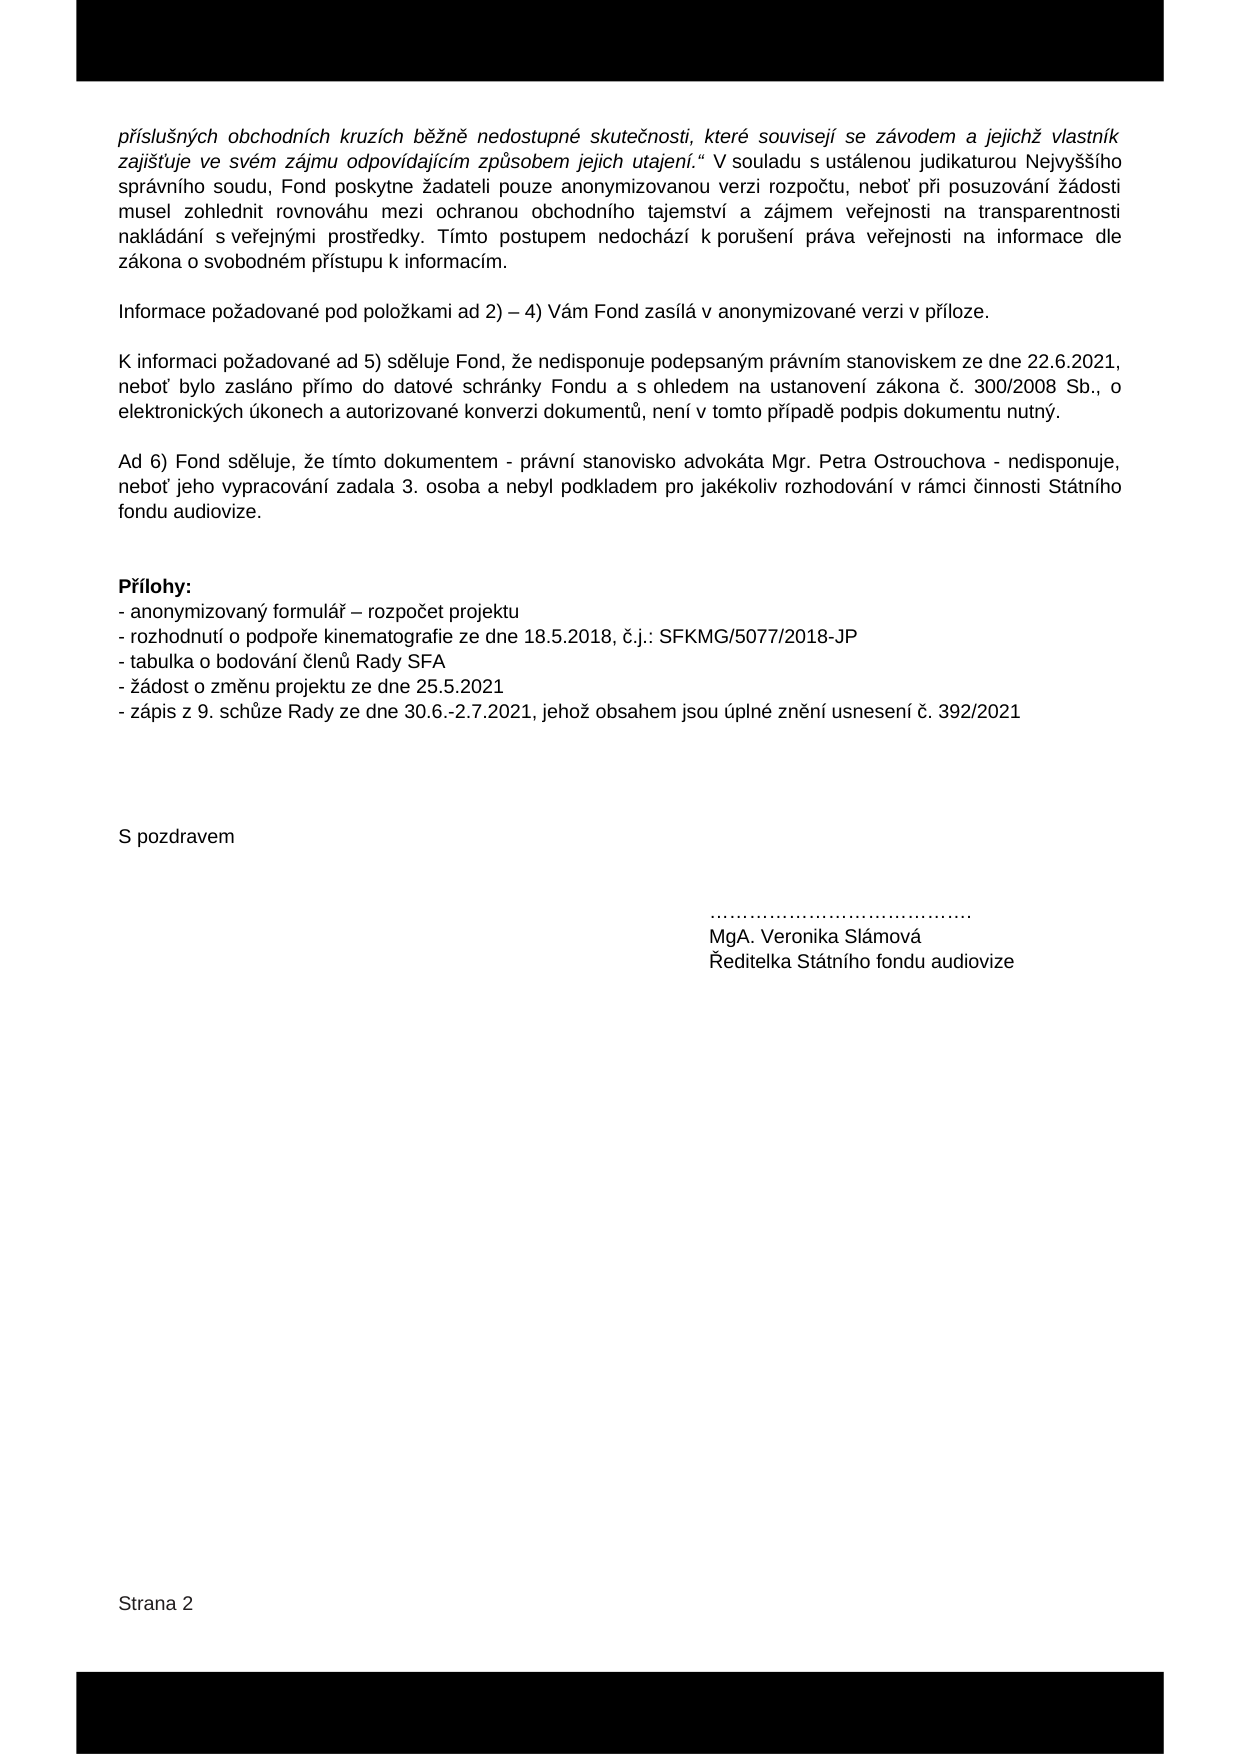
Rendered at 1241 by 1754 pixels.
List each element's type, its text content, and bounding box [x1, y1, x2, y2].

text - zápis z 9. schůze Rady ze dne 30.6.-2.7.2021, jehož obsahem jsou úplné znění usnesení č. 392/2021 [118, 699, 1122, 724]
text K informaci požadované ad 5) sděluje Fond, že nedisponuje podepsaným právním stanoviskem ze dne 22.6.2021, neboť bylo zasláno přímo do datové schránky Fondu a s ohledem na ustanovení zákona č. 300/2008 Sb., o elektronických úkonech a autorizované konverzi dokumentů, není v tomto případě podpis dokumentu nutný. [118, 349, 1122, 424]
text Přílohy: [118, 574, 1122, 599]
text Ad 6) Fond sděluje, že tímto dokumentem - právní stanovisko advokáta Mgr. Petra Ostrouchova - nedisponuje, neboť jeho vypracování zadala 3. osoba a nebyl podkladem pro jakékoliv rozhodování v rámci činnosti Státního fondu audiovize. [118, 449, 1122, 524]
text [118, 124, 1122, 274]
text Informace požadované pod položkami ad 2) – 4) Vám Fond zasílá v anonymizované verzi v příloze. [118, 299, 1122, 324]
text - rozhodnutí o podpoře kinematografie ze dne 18.5.2018, č.j.: SFKMG/5077/2018-JP [118, 624, 1122, 649]
text - tabulka o bodování členů Rady SFA [118, 649, 1122, 674]
text …………………………………. [118, 899, 1122, 924]
picture [0, 0, 1240, 1754]
text - žádost o změnu projektu ze dne 25.5.2021 [118, 674, 1122, 699]
text MgA. Veronika Slámová [118, 924, 1122, 949]
text Ředitelka Státního fondu audiovize [118, 949, 1122, 974]
text - anonymizovaný formulář – rozpočet projektu [118, 599, 1122, 624]
text S pozdravem [118, 824, 1122, 849]
